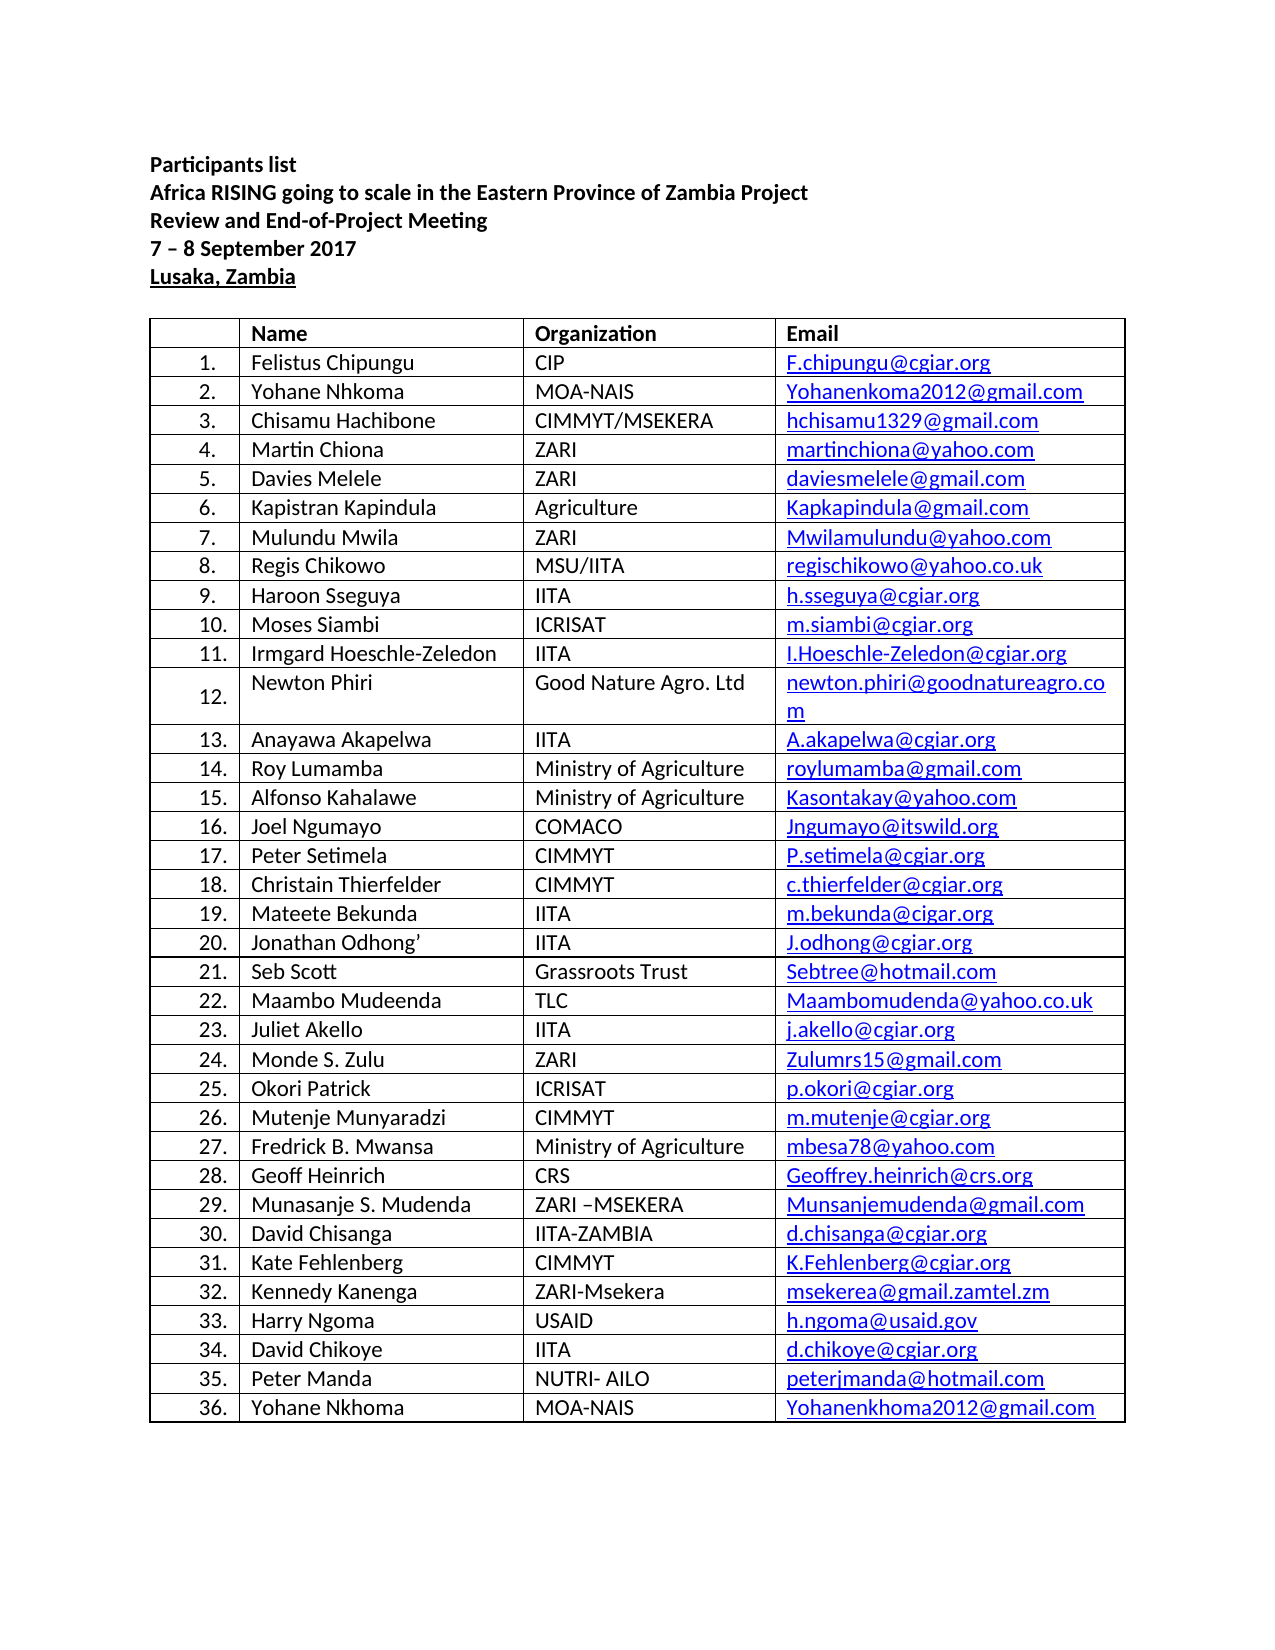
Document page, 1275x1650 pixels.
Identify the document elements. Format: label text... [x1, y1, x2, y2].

table_cell Haroon Sseguya [240, 581, 523, 609]
table_cell martinchiona@yahoo.com [776, 435, 1124, 463]
table_cell Newton Phiri [240, 668, 523, 724]
table_cell Ministry of Agriculture [524, 783, 775, 811]
table_cell F.chipungu@cgiar.org [776, 348, 1124, 376]
table_cell Anayawa Akapelwa [240, 725, 523, 753]
table_cell P.setimela@cgiar.org [776, 841, 1124, 869]
table_cell Davies Melele [240, 465, 523, 492]
table_cell [151, 406, 239, 434]
table_cell Fredrick B. Mwansa [240, 1132, 523, 1160]
table_cell [151, 348, 239, 376]
table_cell peterjmanda@hotmail.com [776, 1364, 1124, 1392]
table_cell p.okori@cgiar.org [776, 1074, 1124, 1102]
table_cell Christain Thierfelder [240, 870, 523, 898]
table_cell Irmgard Hoeschle-Zeledon [240, 639, 523, 667]
table_cell Joel Ngumayo [240, 812, 523, 840]
table_cell [151, 1248, 239, 1276]
table_cell Moses Siambi [240, 610, 523, 638]
table_cell Munasanje S. Mudenda [240, 1190, 523, 1218]
table_cell ZARI-Msekera [524, 1277, 775, 1305]
table_cell ZARI [524, 523, 775, 551]
table_cell mbesa78@yahoo.com [776, 1132, 1124, 1160]
table_cell m.siambi@cgiar.org [776, 610, 1124, 638]
table_cell d.chikoye@cgiar.org [776, 1335, 1124, 1363]
table_cell [151, 377, 239, 405]
table_cell CIMMYT [524, 870, 775, 898]
table_cell COMACO [524, 812, 775, 840]
table_cell USAID [524, 1306, 775, 1334]
table_cell CIMMYT [524, 1248, 775, 1276]
table_cell Seb Scott [240, 958, 523, 986]
table_cell TLC [524, 987, 775, 1014]
table_cell h.ngoma@usaid.gov [776, 1306, 1124, 1334]
table_cell roylumamba@gmail.com [776, 754, 1124, 782]
table_cell Maambo Mudeenda [240, 987, 523, 1014]
table_cell Kate Fehlenberg [240, 1248, 523, 1276]
table_cell CIP [524, 348, 775, 376]
text Lusaka, Zambia [150, 262, 1125, 290]
table_cell Peter Setimela [240, 841, 523, 869]
table_cell David Chikoye [240, 1335, 523, 1363]
table_cell [151, 668, 239, 724]
table_cell ZARI –MSEKERA [524, 1190, 775, 1218]
table_cell Juliet Akello [240, 1016, 523, 1044]
table_cell CIMMYT [524, 841, 775, 869]
table_cell [151, 987, 239, 1014]
table_cell [151, 725, 239, 753]
table_cell ZARI [524, 435, 775, 463]
table_cell NUTRI- AILO [524, 1364, 775, 1392]
table_cell [151, 552, 239, 580]
table_cell IITA [524, 1016, 775, 1044]
table_cell CRS [524, 1161, 775, 1189]
table_cell daviesmelele@gmail.com [776, 465, 1124, 492]
table_cell Harry Ngoma [240, 1306, 523, 1334]
table_cell MOA-NAIS [524, 377, 775, 405]
table_cell Ministry of Agriculture [524, 1132, 775, 1160]
table_cell Yohane Nkhoma [240, 1394, 523, 1421]
table_cell [151, 841, 239, 869]
table_cell Peter Manda [240, 1364, 523, 1392]
table_cell Geoffrey.heinrich@crs.org [776, 1161, 1124, 1189]
table_cell Alfonso Kahalawe [240, 783, 523, 811]
table_cell [151, 1190, 239, 1218]
table_cell CIMMYT/MSEKERA [524, 406, 775, 434]
table_cell Kennedy Kanenga [240, 1277, 523, 1305]
text Participants list [150, 150, 1125, 178]
table_cell [151, 1103, 239, 1131]
table_cell Zulumrs15@gmail.com [776, 1045, 1124, 1073]
table_cell Kasontakay@yahoo.com [776, 783, 1124, 811]
table_cell MOA-NAIS [524, 1394, 775, 1421]
table_cell j.akello@cgiar.org [776, 1016, 1124, 1044]
table_cell [151, 494, 239, 522]
table_cell [151, 523, 239, 551]
table_cell ICRISAT [524, 1074, 775, 1102]
table_cell MSU/IITA [524, 552, 775, 580]
table_cell [151, 1161, 239, 1189]
table_cell IITA-ZAMBIA [524, 1219, 775, 1247]
table_cell ICRISAT [524, 610, 775, 638]
table_cell ZARI [524, 465, 775, 492]
table_cell h.sseguya@cgiar.org [776, 581, 1124, 609]
table_cell Mateete Bekunda [240, 899, 523, 927]
table_cell A.akapelwa@cgiar.org [776, 725, 1124, 753]
table_cell IITA [524, 639, 775, 667]
table_cell [151, 812, 239, 840]
table_cell Roy Lumamba [240, 754, 523, 782]
table_cell [151, 870, 239, 898]
table_cell J.odhong@cgiar.org [776, 929, 1124, 956]
table_cell [151, 610, 239, 638]
table_cell Yohanenkoma2012@gmail.com [776, 377, 1124, 405]
table_cell IITA [524, 899, 775, 927]
table_cell c.thierfelder@cgiar.org [776, 870, 1124, 898]
table_cell [151, 1394, 239, 1421]
table_cell [151, 754, 239, 782]
table_cell [151, 1045, 239, 1073]
table_cell Agriculture [524, 494, 775, 522]
table_cell Regis Chikowo [240, 552, 523, 580]
table_cell [151, 639, 239, 667]
table_cell regischikowo@yahoo.co.uk [776, 552, 1124, 580]
table_cell Sebtree@hotmail.com [776, 958, 1124, 986]
table_cell [151, 1132, 239, 1160]
table_cell Mwilamulundu@yahoo.com [776, 523, 1124, 551]
table_cell Chisamu Hachibone [240, 406, 523, 434]
table_cell [151, 899, 239, 927]
table_cell m.bekunda@cigar.org [776, 899, 1124, 927]
table_cell Geoff Heinrich [240, 1161, 523, 1189]
table_cell [151, 1335, 239, 1363]
table_cell Ministry of Agriculture [524, 754, 775, 782]
table_cell m.mutenje@cgiar.org [776, 1103, 1124, 1131]
table_cell Yohanenkhoma2012@gmail.com [776, 1394, 1124, 1421]
table_cell Felistus Chipungu [240, 348, 523, 376]
table_cell [151, 1306, 239, 1334]
table_cell K.Fehlenberg@cgiar.org [776, 1248, 1124, 1276]
table_cell [151, 435, 239, 463]
table_cell [151, 929, 239, 956]
table_cell Mutenje Munyaradzi [240, 1103, 523, 1131]
table_cell Mulundu Mwila [240, 523, 523, 551]
table_cell [151, 958, 239, 986]
table_cell msekerea@gmail.zamtel.zm [776, 1277, 1124, 1305]
table_cell d.chisanga@cgiar.org [776, 1219, 1124, 1247]
table_cell [151, 581, 239, 609]
table_cell Grassroots Trust [524, 958, 775, 986]
table_header [151, 319, 239, 347]
table_cell [151, 1364, 239, 1392]
table_cell [151, 1219, 239, 1247]
table_cell IITA [524, 581, 775, 609]
table_cell IITA [524, 1335, 775, 1363]
table_cell [151, 1074, 239, 1102]
table_cell Okori Patrick [240, 1074, 523, 1102]
table_cell IITA [524, 929, 775, 956]
table_cell Jngumayo@itswild.org [776, 812, 1124, 840]
table_cell newton.phiri@goodnatureagro.com [776, 668, 1124, 724]
table_cell Munsanjemudenda@gmail.com [776, 1190, 1124, 1218]
table_cell [151, 465, 239, 492]
text Review and End-of-Project Meeting [150, 206, 1125, 234]
table_cell IITA [524, 725, 775, 753]
table_cell David Chisanga [240, 1219, 523, 1247]
table_cell [151, 1277, 239, 1305]
table_cell Good Nature Agro. Ltd [524, 668, 775, 724]
table_cell Maambomudenda@yahoo.co.uk [776, 987, 1124, 1014]
table_cell Kapkapindula@gmail.com [776, 494, 1124, 522]
table_cell Kapistran Kapindula [240, 494, 523, 522]
text Africa RISING going to scale in the Eastern Province of Zambia Project [150, 178, 1125, 206]
table_cell [151, 783, 239, 811]
table_cell [151, 1016, 239, 1044]
table_cell Martin Chiona [240, 435, 523, 463]
table_header Name [240, 319, 523, 347]
table_header Email [776, 319, 1124, 347]
text 7 – 8 September 2017 [150, 234, 1125, 262]
table_cell Monde S. Zulu [240, 1045, 523, 1073]
table_header Organization [524, 319, 775, 347]
table_cell ZARI [524, 1045, 775, 1073]
table_cell Yohane Nhkoma [240, 377, 523, 405]
table_cell Jonathan Odhong’ [240, 929, 523, 956]
table_cell I.Hoeschle-Zeledon@cgiar.org [776, 639, 1124, 667]
table_cell hchisamu1329@gmail.com [776, 406, 1124, 434]
table_cell CIMMYT [524, 1103, 775, 1131]
